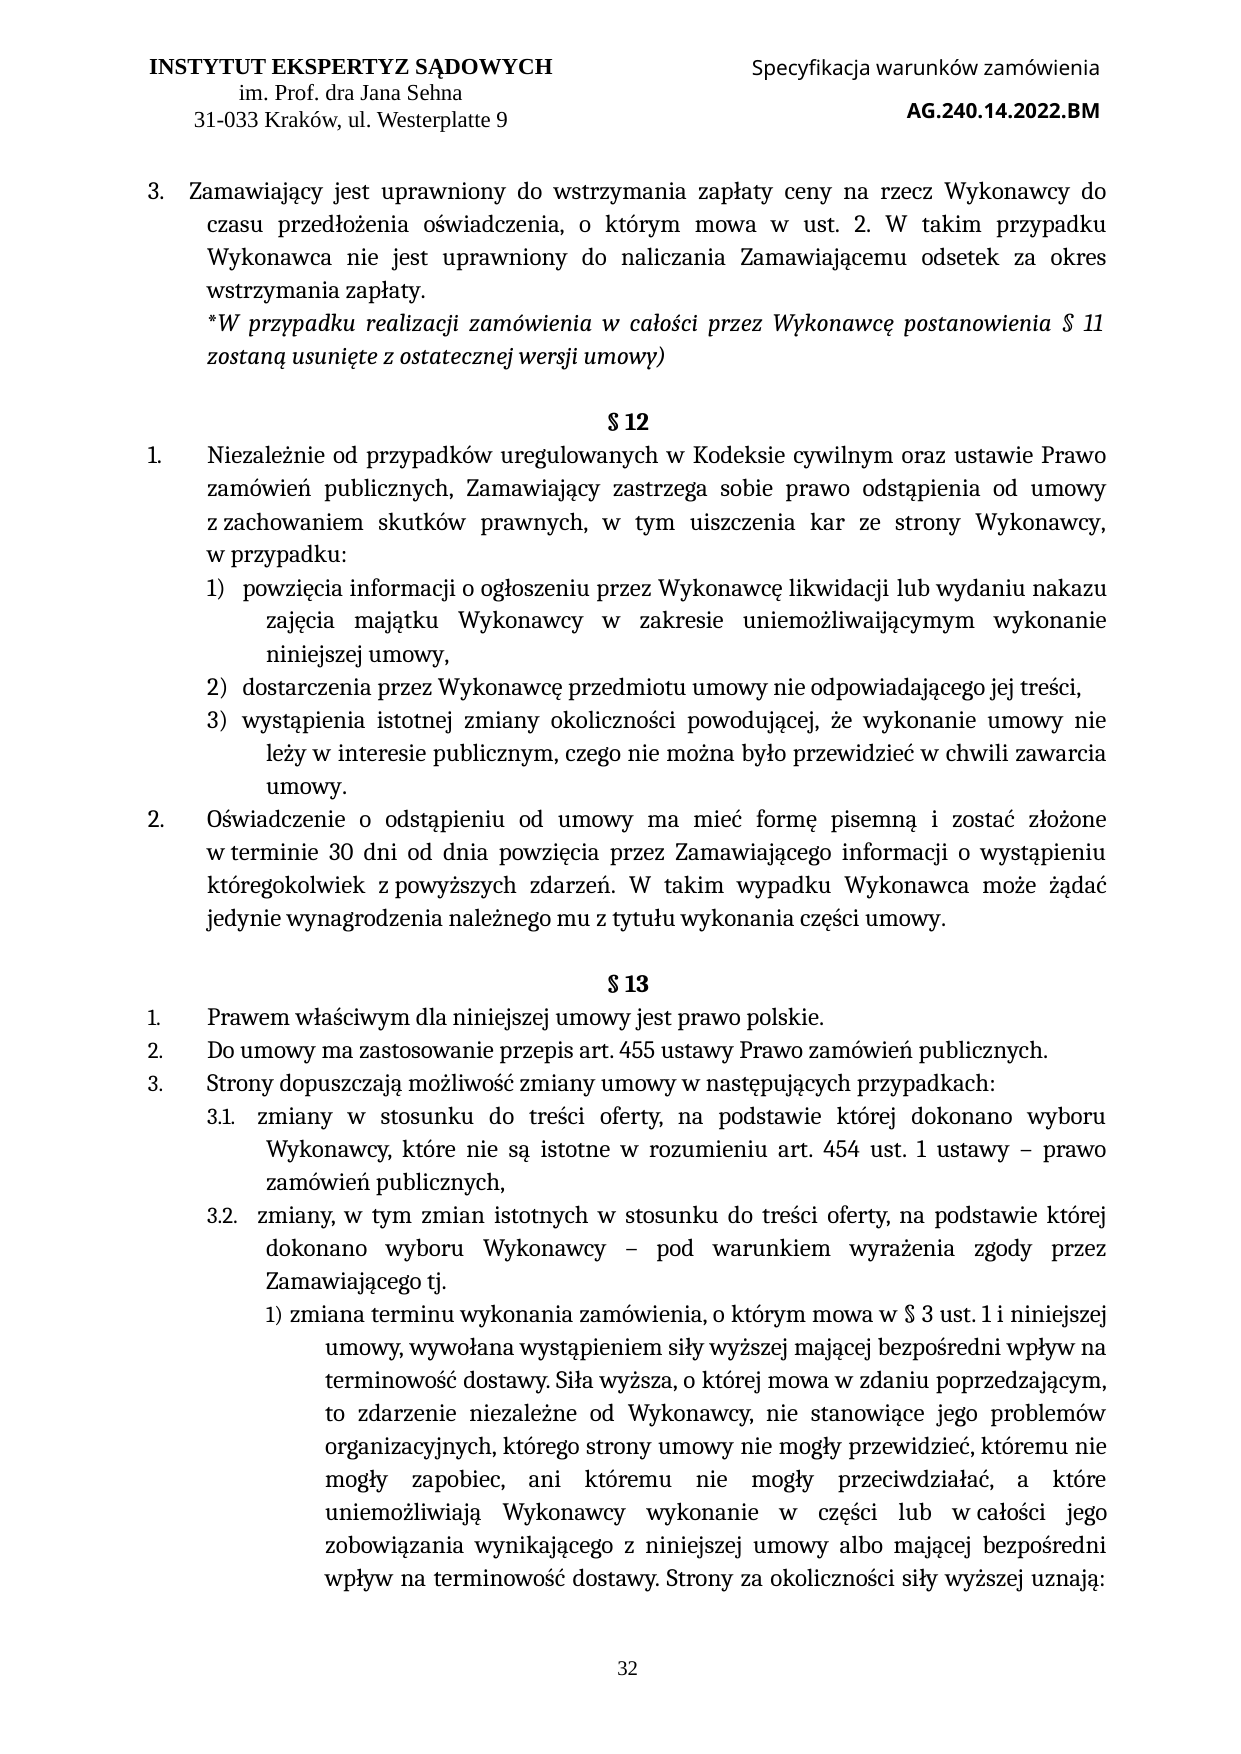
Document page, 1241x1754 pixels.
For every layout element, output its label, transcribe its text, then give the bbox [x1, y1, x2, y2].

text § 13 [148, 970, 1107, 998]
list Oświadczenie o odstąpieniu od umowy ma mieć formę pisemną i zostać złożone w terminie 30 dni od dnia powzięcia przez Zamawiającego informacji o wystąpieniu któregokolwiek z powyższych zdarzeń. W takim wypadku Wykonawca może żądać jedynie wynagrodzenia należnego mu z tytułu wykonania części umowy. [148, 804, 1107, 932]
list Strony dopuszczają możliwość zmiany umowy w następujących przypadkach: [148, 1069, 1107, 1097]
list dostarczenia przez Wykonawcę przedmiotu umowy nie odpowiadającego jej treści, [207, 672, 1107, 701]
text § 12 [148, 408, 1107, 437]
text *W przypadku realizacji zamówienia w całości przez Wykonawcę postanowienia § 11 zostaną usunięte z ostatecznej wersji umowy) [207, 309, 1107, 371]
list powzięcia informacji o ogłoszeniu przez Wykonawcę likwidacji lub wydaniu nakazu zajęcia majątku Wykonawcy w zakresie uniemożliwaijącymym wykonanie niniejszej umowy, [207, 573, 1107, 668]
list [266, 1300, 1107, 1593]
list zmiany w stosunku do treści oferty, na podstawie której dokonano wyboru Wykonawcy, które nie są istotne w rozumieniu art. 454 ust. 1 ustawy – prawo zamówień publicznych, [207, 1102, 1107, 1197]
list Niezależnie od przypadków uregulowanych w Kodeksie cywilnym oraz ustawie Prawo zamówień publicznych, Zamawiający zastrzega sobie prawo odstąpienia od umowy z zachowaniem skutków prawnych, w tym uiszczenia kar ze strony Wykonawcy, w przypadku: [148, 441, 1107, 569]
list Do umowy ma zastosowanie przepis art. 455 ustawy Prawo zamówień publicznych. [148, 1036, 1107, 1064]
list zmiany, w tym zmian istotnych w stosunku do treści oferty, na podstawie której dokonano wyboru Wykonawcy – pod warunkiem wyrażenia zgody przez Zamawiającego tj. [207, 1201, 1107, 1296]
list Zamawiający jest uprawniony do wstrzymania zapłaty ceny na rzecz Wykonawcy do czasu przedłożenia oświadczenia, o którym mowa w ust. 2. W takim przypadku Wykonawca nie jest uprawniony do naliczania Zamawiającemu odsetek za okres wstrzymania zapłaty. [148, 177, 1107, 305]
list wystąpienia istotnej zmiany okoliczności powodującej, że wykonanie umowy nie leży w interesie publicznym, czego nie można było przewidzieć w chwili zawarcia umowy. [207, 706, 1107, 800]
list Prawem właściwym dla niniejszej umowy jest prawo polskie. [148, 1003, 1107, 1031]
